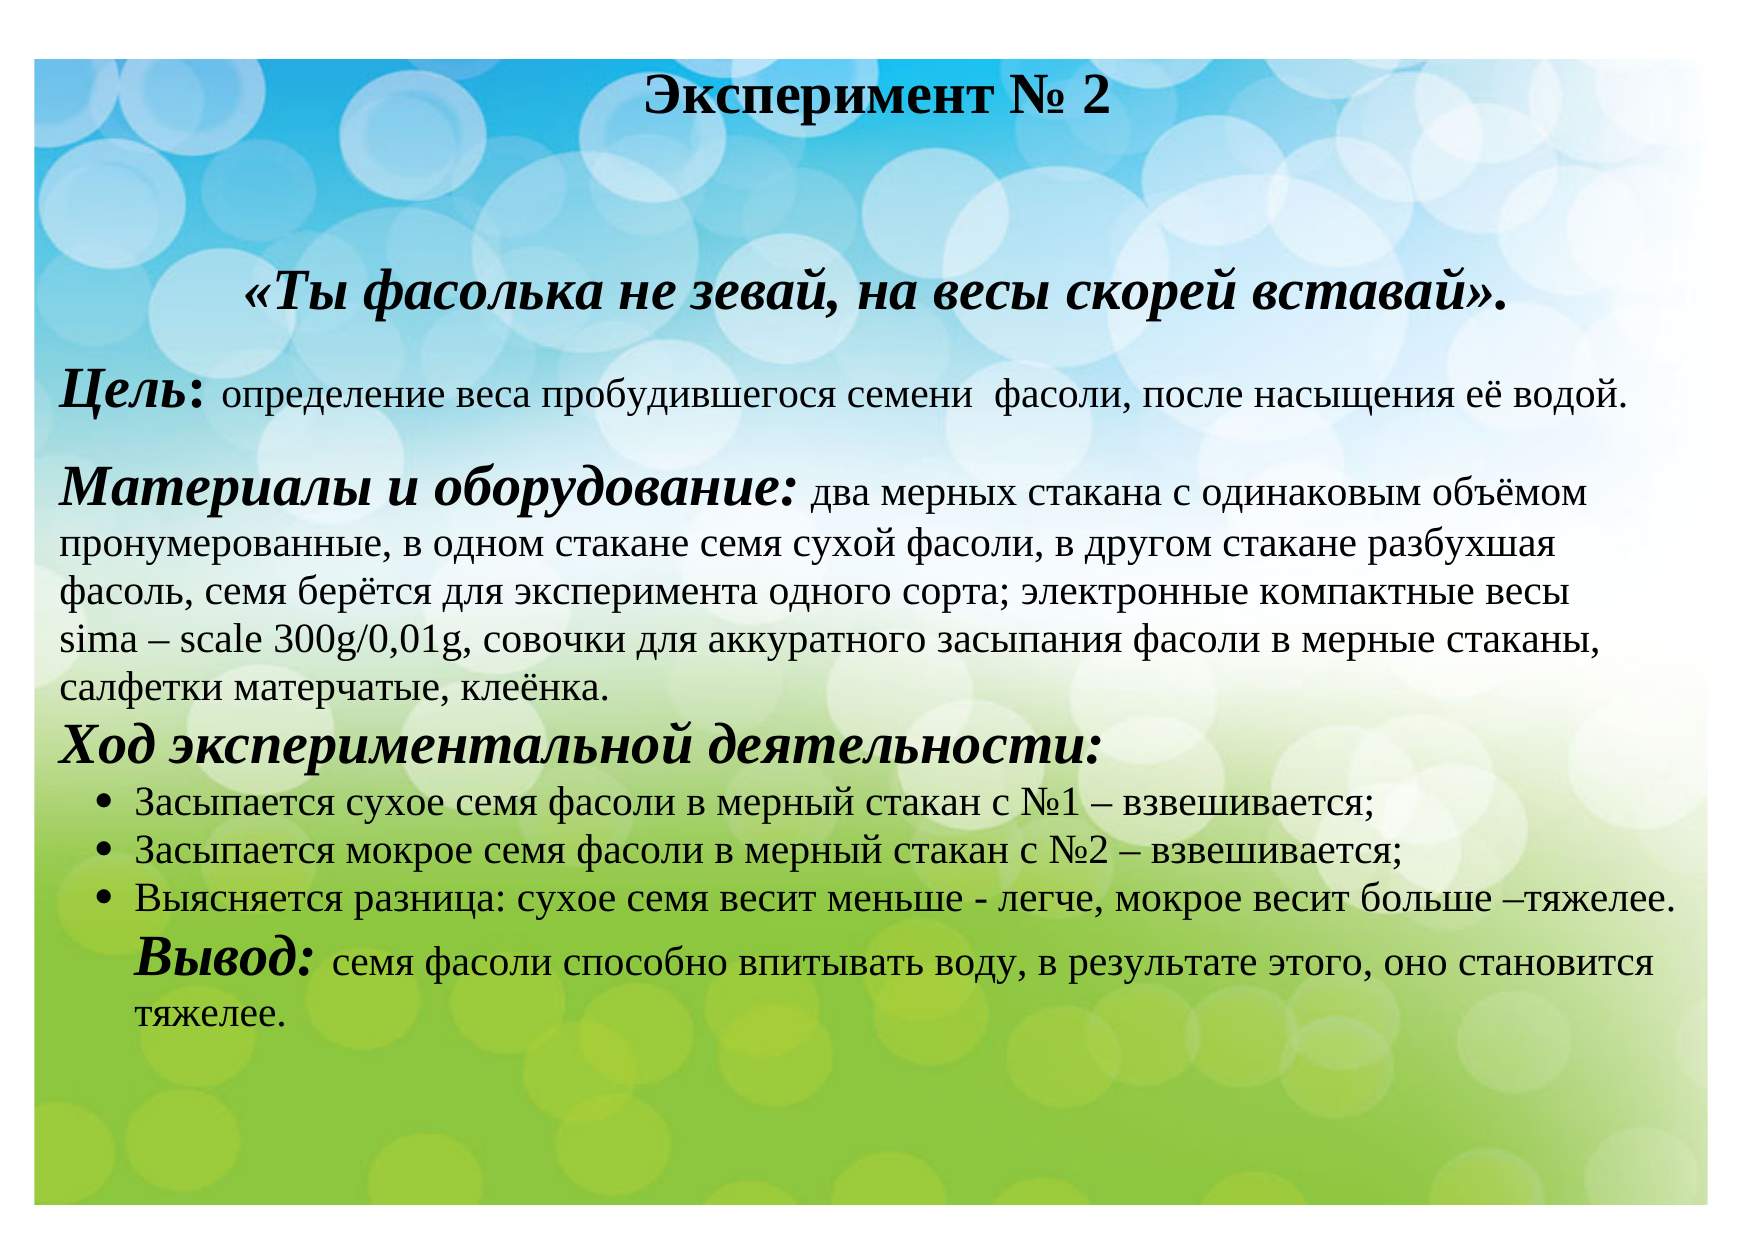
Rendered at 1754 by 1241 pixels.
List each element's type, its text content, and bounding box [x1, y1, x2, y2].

list Засыпается сухое семя фасоли в мерный стакан с №1 – взвешивается; [97, 777, 1695, 824]
list Выясняется разница: сухое семя весит меньше - легче, мокрое весит больше –тяжелее. [97, 873, 1695, 921]
list Засыпается мокрое семя фасоли в мерный стакан с №2 – взвешивается; [97, 824, 1695, 873]
text «Ты фасолька не зевай, на весы скорей вставай». [59, 255, 1695, 322]
text sima – scale 300g/0,01g, совочки для аккуратного засыпания фасоли в мерные стаканы, салфетки матерчатые, клеёнка. [59, 614, 1695, 709]
list Вывод: семя фасоли способно впитывать воду, в результате этого, оно становится тяжелее. [134, 921, 1695, 1036]
text Ход экспериментальной деятельности: [59, 709, 1695, 777]
text Материалы и оборудование: два мерных стакана с одинаковым объёмом пронумерованные, в одном стакане семя сухой фасоли, в другом стакане разбухшая фасоль, семя берётся для эксперимента одного сорта; электронные компактные весы [59, 451, 1695, 614]
picture [34, 59, 1708, 1205]
text Эксперимент № 2 [59, 59, 1695, 126]
text Цель: определение веса пробудившегося семени фасоли, после насыщения её водой. [59, 353, 1695, 420]
